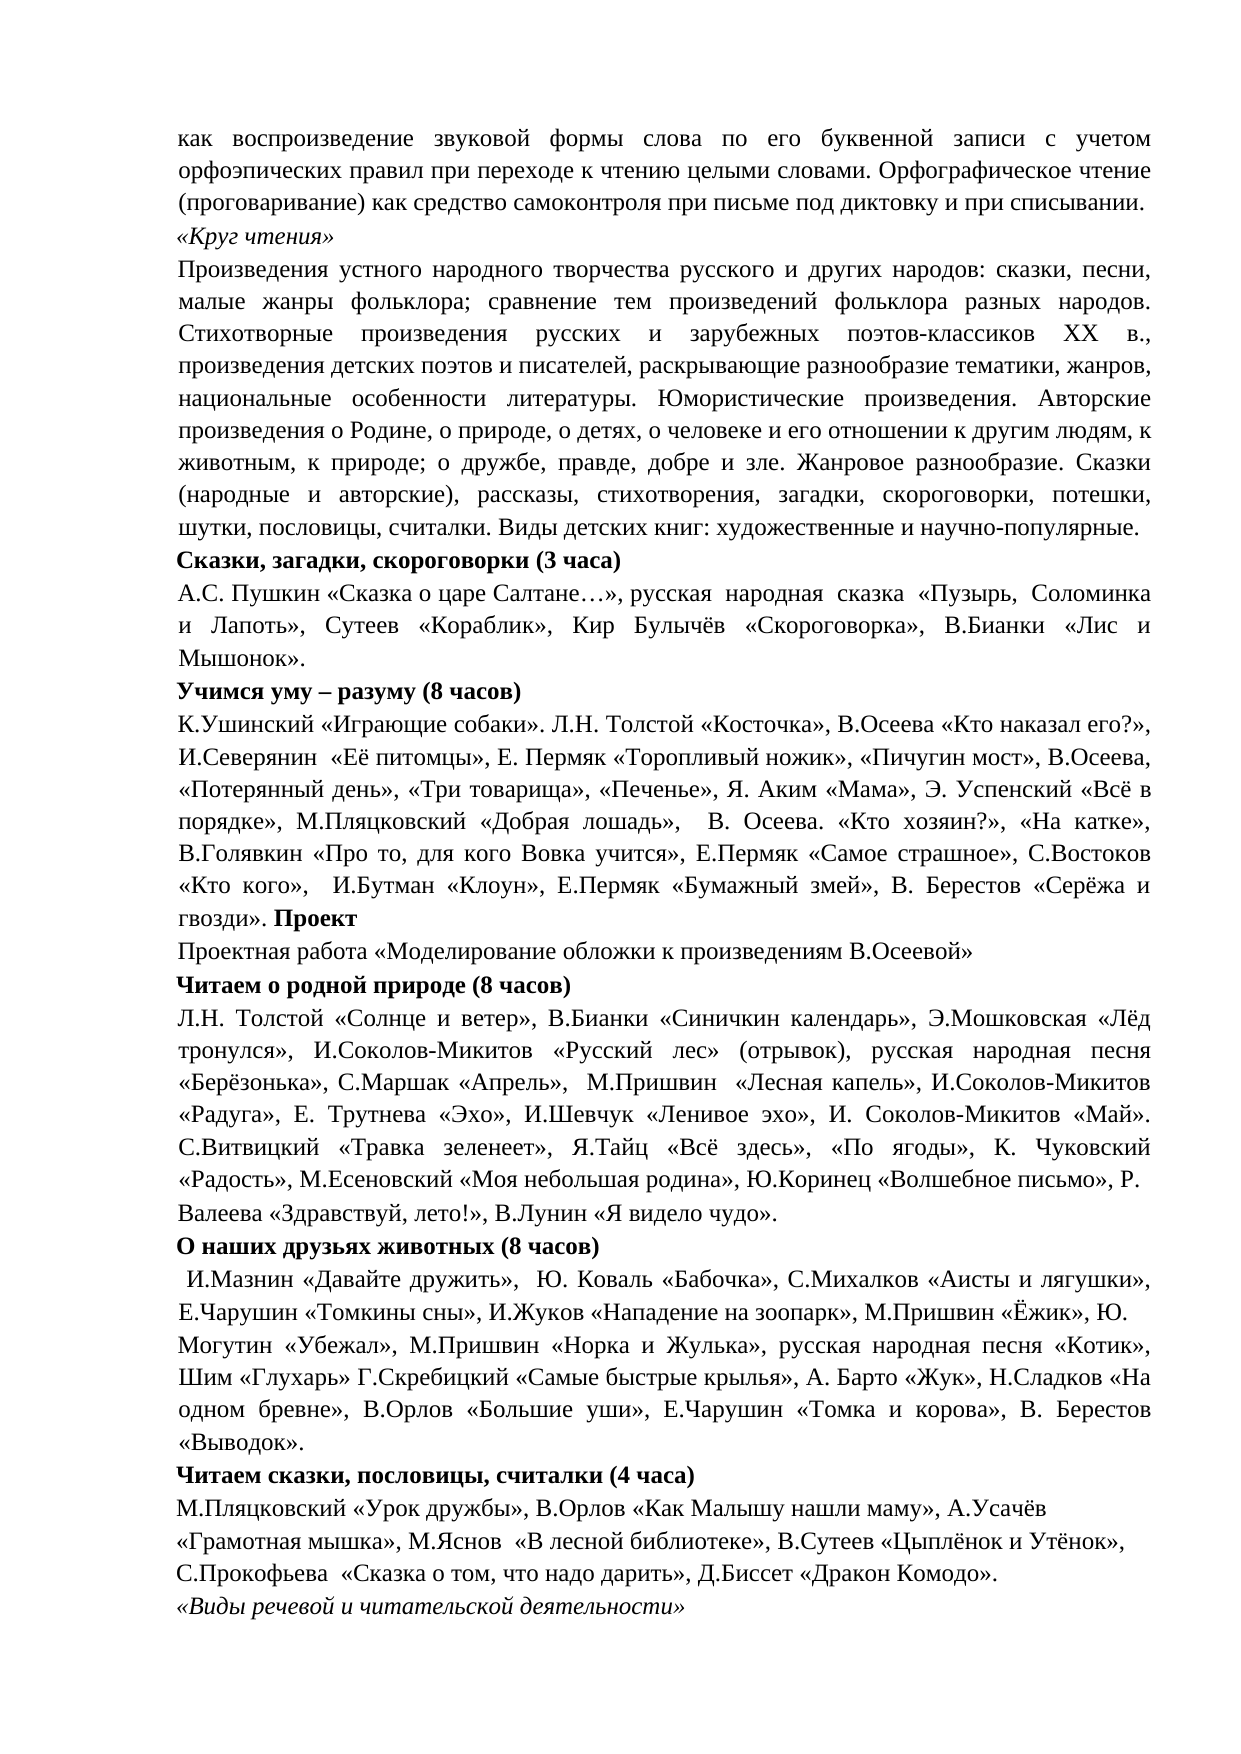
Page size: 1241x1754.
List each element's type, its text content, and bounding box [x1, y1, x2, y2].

subtitle Читаем о родной природе (8 часов) [176, 970, 1152, 999]
subtitle Учимся уму – разуму (8 часов) [176, 676, 1152, 705]
text Произведения устного народного творчества русского и других народов: сказки, песни, малые жанры фольклора; сравнение тем произведений фольклора разных народов. Стихотворные произведения русских и зарубежных поэтов-классиков XX в., произведения детских поэтов и писателей, раскрывающие разнообразие тематики, жанров, национальные особенности литературы. Юмористические произведения. Авторские произведения о Родине, о природе, о детях, о человеке и его отношении к другим людям, к животным, к природе; о дружбе, правде, добре и зле. Жанровое разнообразие. Сказки (народные и авторские), рассказы, стихотворения, загадки, скороговорки, потешки, шутки, пословицы, считалки. Виды детских книг: художественные и научно-популярные. [177, 254, 1152, 540]
subtitle О наших друзьях животных (8 часов) [176, 1231, 1152, 1260]
text А.С. Пушкин «Сказка о царе Салтане…», русская народная сказка «Пузырь, Соломинка и Лапоть», Сутеев «Кораблик», Кир Булычёв «Скороговорка», В.Бианки «Лис и Мышонок». [177, 578, 1152, 671]
text «Виды речевой и читательской деятельности» [176, 1591, 1152, 1620]
text М.Пляцковский «Урок дружбы», В.Орлов «Как Малышу нашли маму», А.Усачёв «Грамотная мышка», М.Яснов «В лесной библиотеке», В.Сутеев «Цыплёнок и Утёнок», С.Прокофьева «Сказка о том, что надо дарить», Д.Биссет «Дракон Комодо». [176, 1493, 1152, 1587]
text И.Мазнин «Давайте дружить», Ю. Коваль «Бабочка», С.Михалков «Аисты и лягушки», Е.Чарушин «Томкины сны», И.Жуков «Нападение на зоопарк», М.Пришвин «Ёжик», Ю. [177, 1264, 1152, 1325]
text Валеева «Здравствуй, лето!», В.Лунин «Я видело чудо». [177, 1198, 1152, 1226]
text Могутин «Убежал», М.Пришвин «Норка и Жулька», русская народная песня «Котик», Шим «Глухарь» Г.Скребицкий «Самые быстрые крылья», А. Барто «Жук», Н.Сладков «На одном бревне», В.Орлов «Большие уши», Е.Чарушин «Томка и корова», В. Берестов «Выводок». [177, 1330, 1152, 1456]
subtitle Читаем сказки, пословицы, считалки (4 часа) [176, 1460, 1152, 1489]
text К.Ушинский «Играющие собаки». Л.Н. Толстой «Косточка», В.Осеева «Кто наказал его?», И.Северянин «Её питомцы», Е. Пермяк «Торопливый ножик», «Пичугин мост», В.Осеева, «Потерянный день», «Три товарища», «Печенье», Я. Аким «Мама», Э. Успенский «Всё в порядке», М.Пляцковский «Добрая лошадь», В. Осеева. «Кто хозяин?», «На катке», В.Голявкин «Про то, для кого Вовка учится», Е.Пермяк «Самое страшное», С.Востоков «Кто кого», И.Бутман «Клоун», Е.Пермяк «Бумажный змей», В. Берестов «Серёжа и гвозди». Проект [177, 709, 1152, 931]
text Л.Н. Толстой «Солнце и ветер», В.Бианки «Синичкин календарь», Э.Мошковская «Лёд тронулся», И.Соколов-Микитов «Русский лес» (отрывок), русская народная песня «Берёзонька», С.Маршак «Апрель», М.Пришвин «Лесная капель», И.Соколов-Микитов «Радуга», Е. Трутнева «Эхо», И.Шевчук «Ленивое эхо», И. Соколов-Микитов «Май». С.Витвицкий «Травка зеленеет», Я.Тайц «Всё здесь», «По ягоды», К. Чуковский «Радость», М.Есеновский «Моя небольшая родина», Ю.Коринец «Волшебное письмо», Р. [177, 1003, 1152, 1193]
subtitle Сказки, загадки, скороговорки (3 часа) [176, 545, 1152, 574]
text как воспроизведение звуковой формы слова по его буквенной записи с учетом орфоэпических правил при переходе к чтению целыми словами. Орфографическое чтение (проговаривание) как средство самоконтроля при письме под диктовку и при списывании. [177, 123, 1152, 216]
text «Круг чтения» [176, 221, 1152, 249]
text Проектная работа «Моделирование обложки к произведениям В.Осеевой» [177, 936, 1152, 965]
